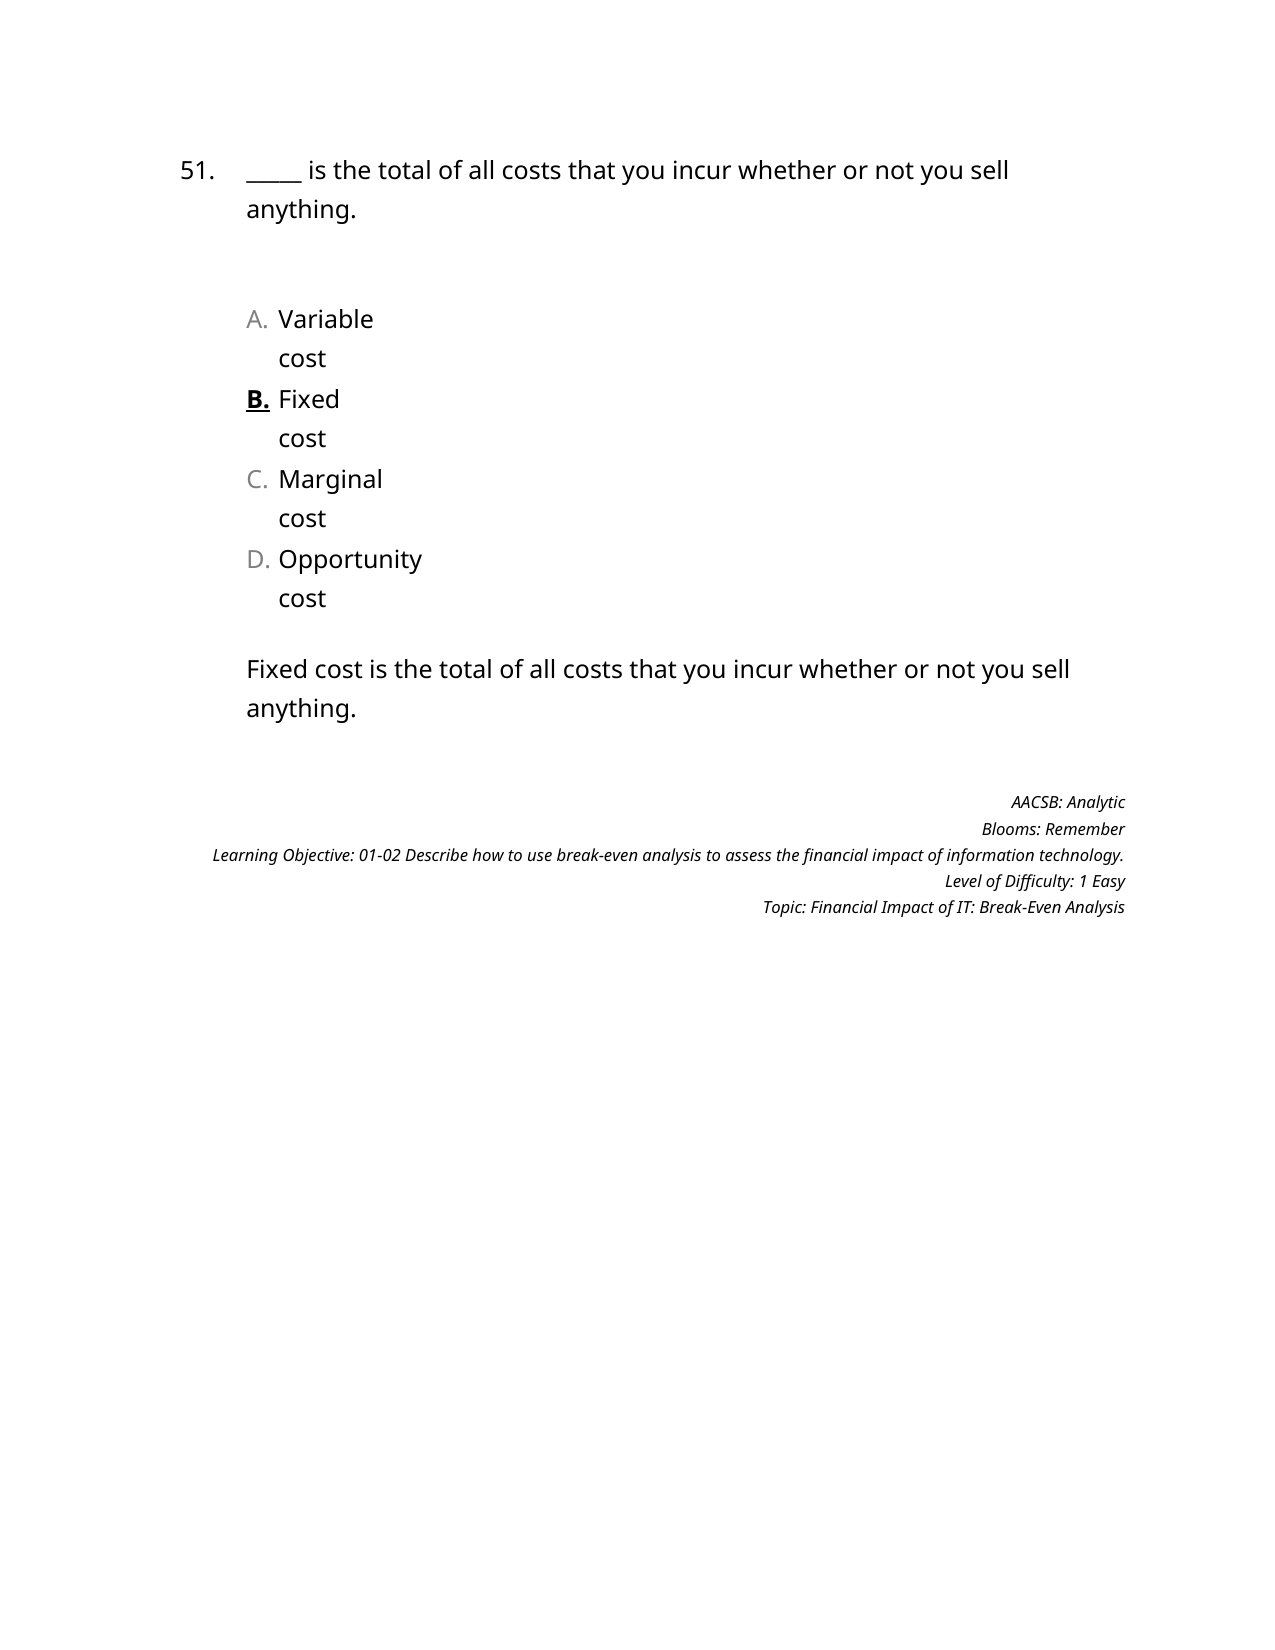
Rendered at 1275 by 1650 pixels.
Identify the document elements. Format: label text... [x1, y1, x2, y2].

table_header 51. [180, 153, 246, 762]
table_header _____ is the total of all costs that you incur whether or not you sell anything. Fixed cost is the total of all costs that you incur whether or not you sell anything. [246, 153, 1125, 762]
table_header AACSB: Analytic Blooms: Remember Learning Objective: 01-02 Describe how to use break-even analysis to assess the financial impact of information technology. Level of Difficulty: 1 Easy Topic: Financial Impact of IT: Break-Even Analysis [180, 791, 1125, 954]
